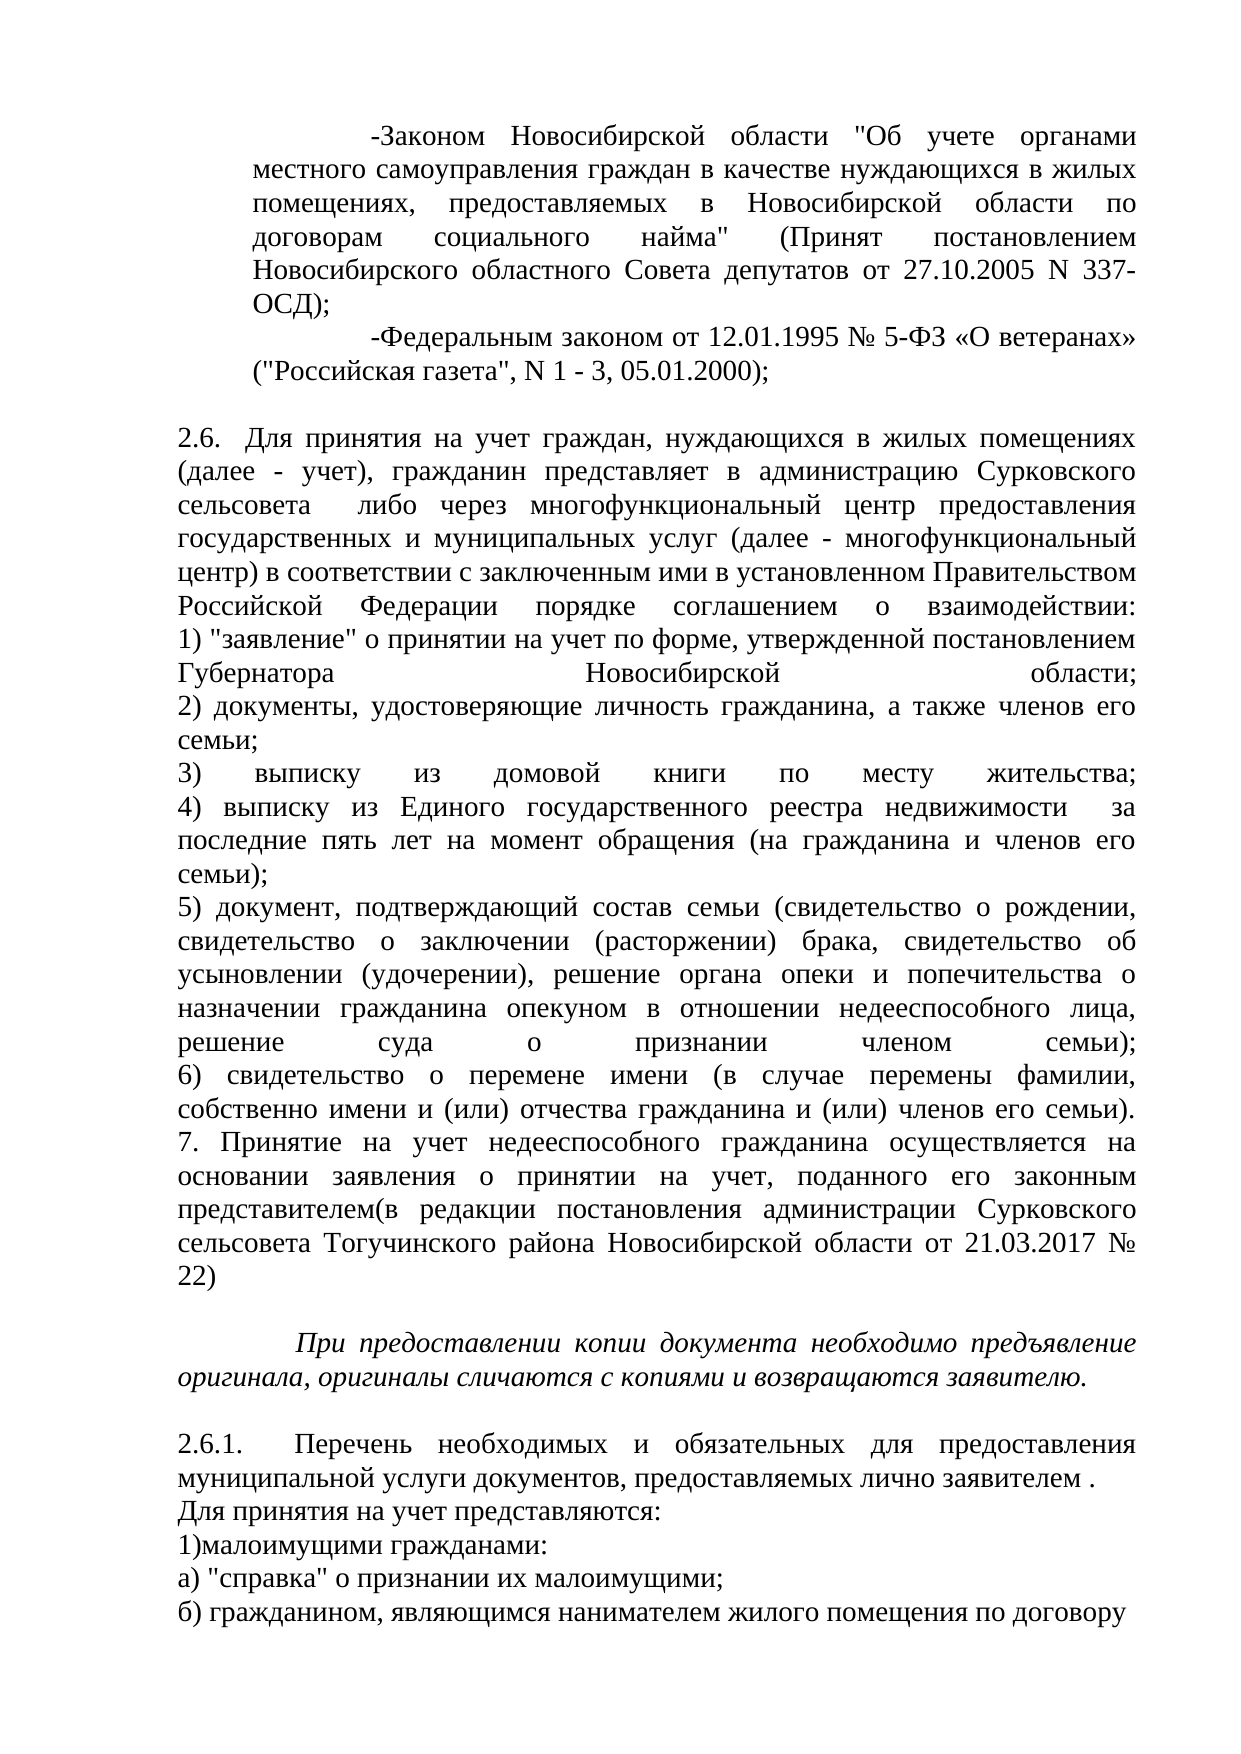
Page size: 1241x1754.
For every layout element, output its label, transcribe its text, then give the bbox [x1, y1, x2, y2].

text -Федеральным законом от 12.01.1995 № 5-ФЗ «О ветеранах» ("Российская газета", N 1 - 3, 05.01.2000); [252, 319, 1137, 386]
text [177, 1493, 1137, 1627]
text 2.6. Для принятия на учет граждан, нуждающихся в жилых помещениях (далее - учет), гражданин представляет в администрацию Сурковского сельсовета либо через многофункциональный центр предоставления государственных и муниципальных услуг (далее - многофункциональный центр) в соответствии с заключенным ими в установленном Правительством Российской Федерации порядке соглашением о взаимодействии: 1) "заявление" о принятии на учет по форме, утвержденной постановлением Губернатора Новосибирской области; 2) документы, удостоверяющие личность гражданина, а также членов его семьи; 3) выписку из домовой книги по месту жительства; 4) выписку из Единого государственного реестра недвижимости за последние пять лет на момент обращения (на гражданина и членов его семьи); 5) документ, подтверждающий состав семьи (свидетельство о рождении, свидетельство о заключении (расторжении) брака, свидетельство об усыновлении (удочерении), решение органа опеки и попечительства о назначении гражданина опекуном в отношении недееспособного лица, решение суда о признании членом семьи); 6) свидетельство о перемене имени (в случае перемены фамилии, собственно имени и (или) отчества гражданина и (или) членов его семьи). 7. Принятие на учет недееспособного гражданина осуществляется на основании заявления о принятии на учет, поданного его законным представителем(в редакции постановления администрации Сурковского сельсовета Тогучинского района Новосибирской области от 21.03.2017 № 22) [177, 420, 1137, 1292]
text 2.6.1. Перечень необходимых и обязательных для предоставления муниципальной услуги документов, предоставляемых лично заявителем . [177, 1426, 1137, 1493]
text -Законом Новосибирской области "Об учете органами местного самоуправления граждан в качестве нуждающихся в жилых помещениях, предоставляемых в Новосибирской области по договорам социального найма" (Принят постановлением Новосибирского областного Совета депутатов от 27.10.2005 N 337-ОСД); [252, 118, 1137, 319]
text При предоставлении копии документа необходимо предъявление оригинала, оригиналы сличаются с копиями и возвращаются заявителю. [177, 1326, 1137, 1393]
